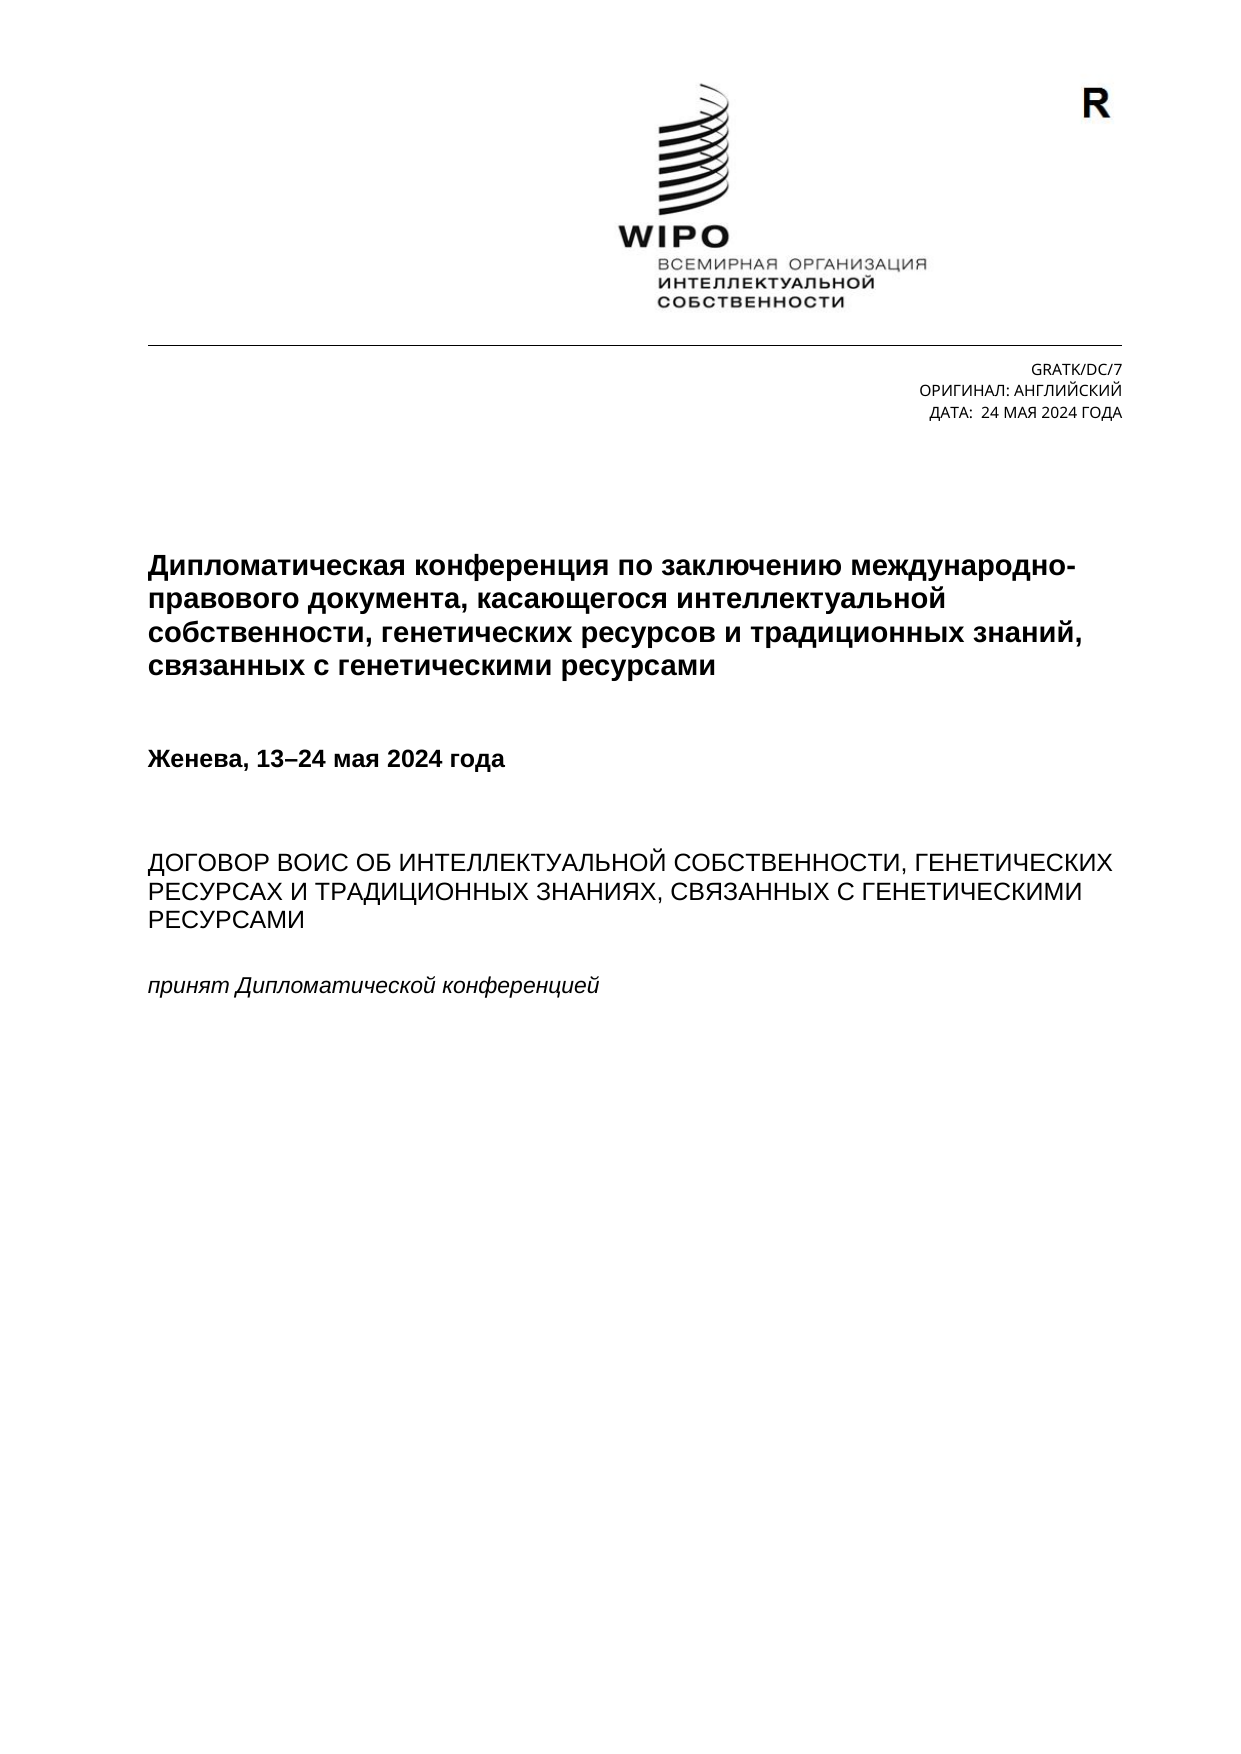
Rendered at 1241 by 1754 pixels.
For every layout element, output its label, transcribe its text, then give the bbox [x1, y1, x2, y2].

text договор воис об интеллектуальной собственности, генетических ресурсах и традиционных знаниях, связанных с генетическими ресурсами [148, 848, 1122, 934]
picture [589, 59, 1123, 327]
text ДАТА: 24 МАЯ 2024 года [148, 401, 1122, 423]
text оригинал: английский [148, 380, 1122, 401]
text принят Дипломатической конференцией [148, 972, 1122, 998]
text Женева, 13–24 мая 2024 года [148, 744, 1122, 773]
text GRATK/DC/7 [148, 359, 1122, 380]
subtitle Дипломатическая конференция по заключению международно-правового документа, касающегося интеллектуальной собственности, генетических ресурсов и традиционных знаний, связанных с генетическими ресурсами [148, 548, 1122, 682]
